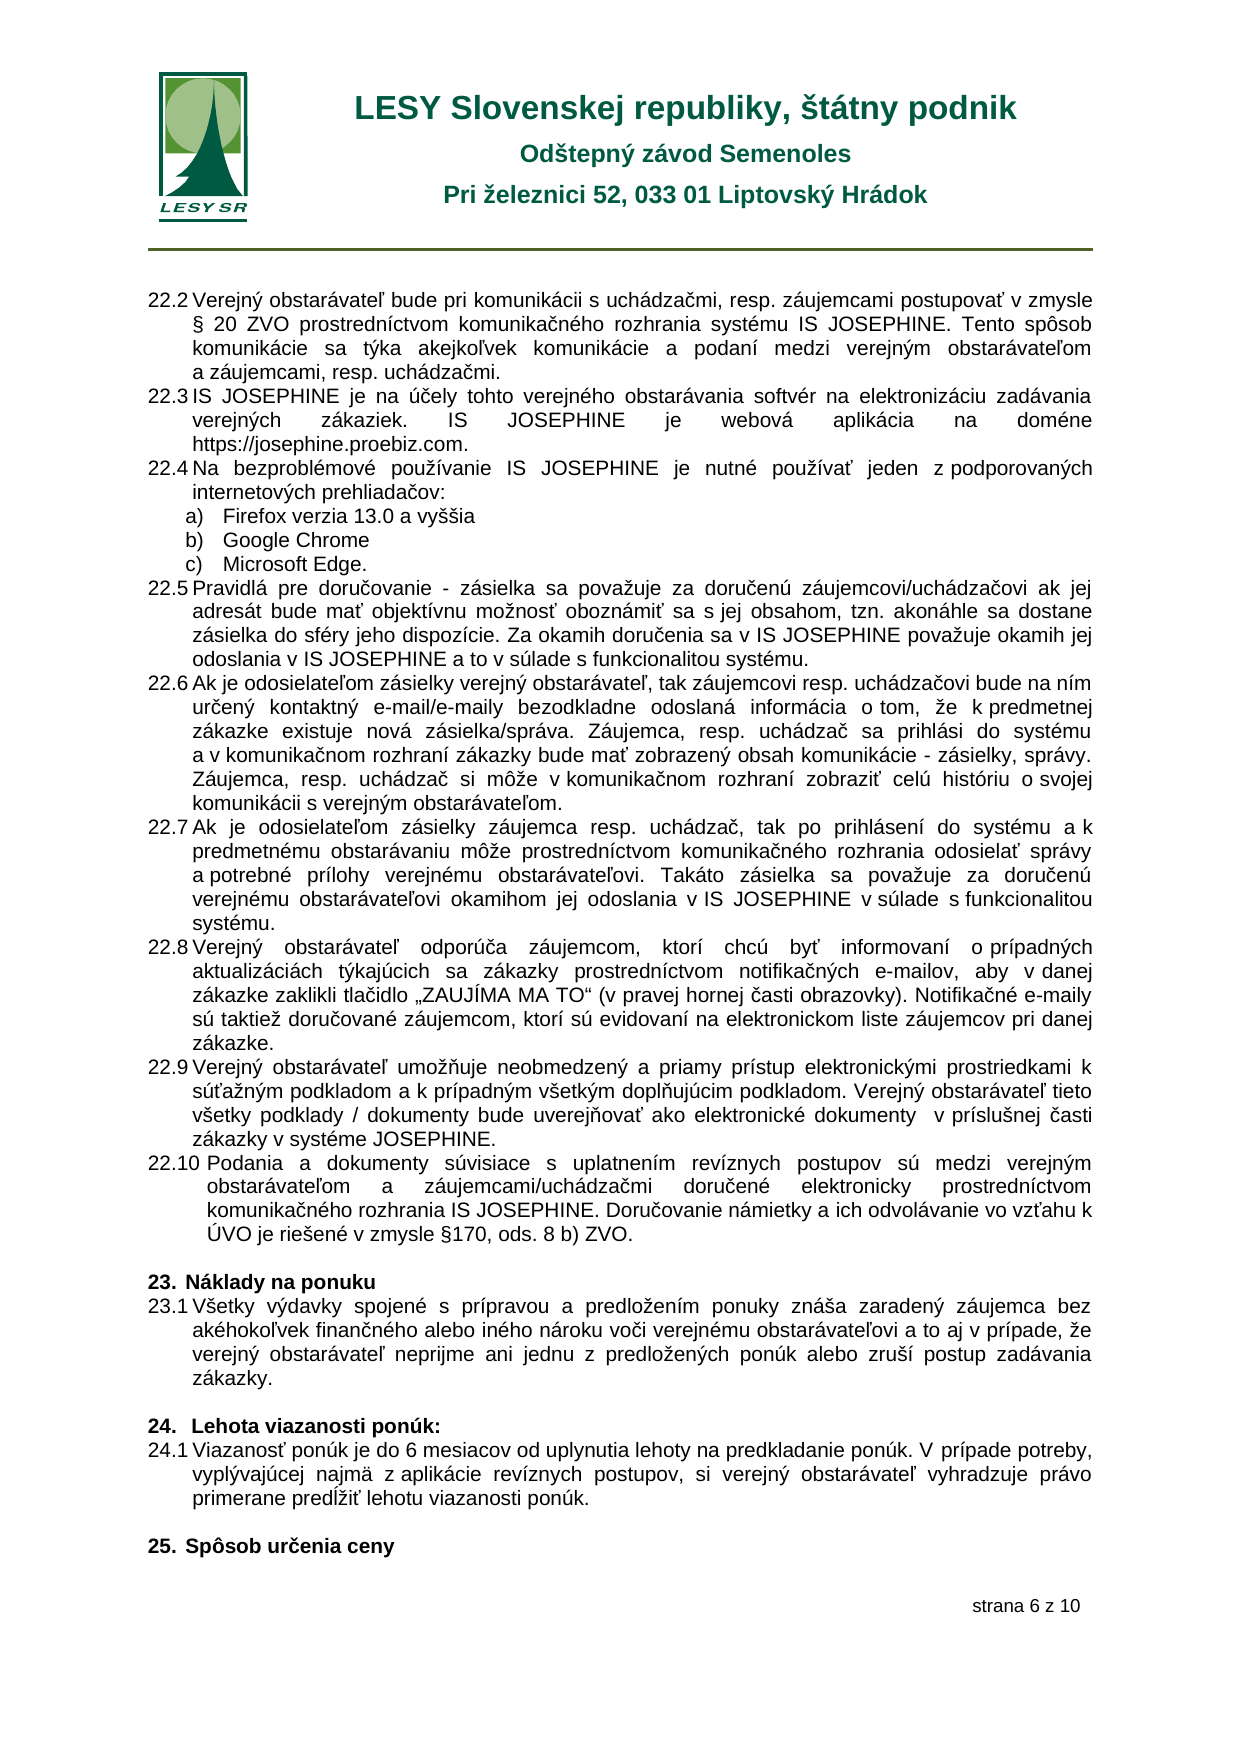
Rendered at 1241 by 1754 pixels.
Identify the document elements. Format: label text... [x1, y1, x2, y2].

list Podania a dokumenty súvisiace s uplatnením revíznych postupov sú medzi verejným obstarávateľom a záujemcami/uchádzačmi doručené elektronicky prostredníctvom komunikačného rozhrania IS JOSEPHINE. Doručovanie námietky a ich odvolávanie vo vzťahu k ÚVO je riešené v zmysle §170, ods. 8 b) ZVO. [148, 1150, 1093, 1246]
list Google Chrome [185, 527, 1093, 551]
list Pravidlá pre doručovanie - zásielka sa považuje za doručenú záujemcovi/uchádzačovi ak jej adresát bude mať objektívnu možnosť oboznámiť sa s jej obsahom, tzn. akonáhle sa dostane zásielka do sféry jeho dispozície. Za okamih doručenia sa v IS JOSEPHINE považuje okamih jej odoslania v IS JOSEPHINE a to v súlade s funkcionalitou systému. [148, 575, 1093, 671]
list Verejný obstarávateľ bude pri komunikácii s uchádzačmi, resp. záujemcami postupovať v zmysle § 20 ZVO prostredníctvom komunikačného rozhrania systému IS JOSEPHINE. Tento spôsob komunikácie sa týka akejkoľvek komunikácie a podaní medzi verejným obstarávateľom a záujemcami, resp. uchádzačmi. [148, 288, 1093, 384]
list Viazanosť ponúk je do 6 mesiacov od uplynutia lehoty na predkladanie ponúk. V prípade potreby, vyplývajúcej najmä z aplikácie revíznych postupov, si verejný obstarávateľ vyhradzuje právo primerane predĺžiť lehotu viazanosti ponúk. [148, 1438, 1093, 1510]
list Spôsob určenia ceny [148, 1534, 1093, 1558]
list Ak je odosielateľom zásielky verejný obstarávateľ, tak záujemcovi resp. uchádzačovi bude na ním určený kontaktný e-mail/e-maily bezodkladne odoslaná informácia o tom, že k predmetnej zákazke existuje nová zásielka/správa. Záujemca, resp. uchádzač sa prihlási do systému a v komunikačnom rozhraní zákazky bude mať zobrazený obsah komunikácie - zásielky, správy. Záujemca, resp. uchádzač si môže v komunikačnom rozhraní zobraziť celú históriu o svojej komunikácii s verejným obstarávateľom. [148, 671, 1093, 815]
list Firefox verzia 13.0 a vyššia [185, 503, 1093, 527]
list Náklady na ponuku [148, 1270, 1093, 1294]
list IS JOSEPHINE je na účely tohto verejného obstarávania softvér na elektronizáciu zadávania verejných zákaziek. IS JOSEPHINE je webová aplikácia na doméne https://josephine.proebiz.com. [148, 384, 1093, 456]
list Microsoft Edge. [185, 551, 1093, 575]
list Verejný obstarávateľ umožňuje neobmedzený a priamy prístup elektronickými prostriedkami k súťažným podkladom a k prípadným všetkým doplňujúcim podkladom. Verejný obstarávateľ tieto všetky podklady / dokumenty bude uverejňovať ako elektronické dokumenty v príslušnej časti zákazky v systéme JOSEPHINE. [148, 1054, 1093, 1150]
list Ak je odosielateľom zásielky záujemca resp. uchádzač, tak po prihlásení do systému a k predmetnému obstarávaniu môže prostredníctvom komunikačného rozhrania odosielať správy a potrebné prílohy verejnému obstarávateľovi. Takáto zásielka sa považuje za doručenú verejnému obstarávateľovi okamihom jej odoslania v IS JOSEPHINE v súlade s funkcionalitou systému. [148, 815, 1093, 935]
list Verejný obstarávateľ odporúča záujemcom, ktorí chcú byť informovaní o prípadných aktualizáciách týkajúcich sa zákazky prostredníctvom notifikačných e-mailov, aby v danej zákazke zaklikli tlačidlo „ZAUJÍMA MA TO“ (v pravej hornej časti obrazovky). Notifikačné e-maily sú taktiež doručované záujemcom, ktorí sú evidovaní na elektronickom liste záujemcov pri danej zákazke. [148, 935, 1093, 1054]
list Lehota viazanosti ponúk: [148, 1414, 1093, 1438]
list Na bezproblémové používanie IS JOSEPHINE je nutné používať jeden z podporovaných internetových prehliadačov: [148, 456, 1093, 503]
list Všetky výdavky spojené s prípravou a predložením ponuky znáša zaradený záujemca bez akéhokoľvek finančného alebo iného nároku voči verejnému obstarávateľovi a to aj v prípade, že verejný obstarávateľ neprijme ani jednu z predložených ponúk alebo zruší postup zadávania zákazky. [148, 1294, 1093, 1390]
